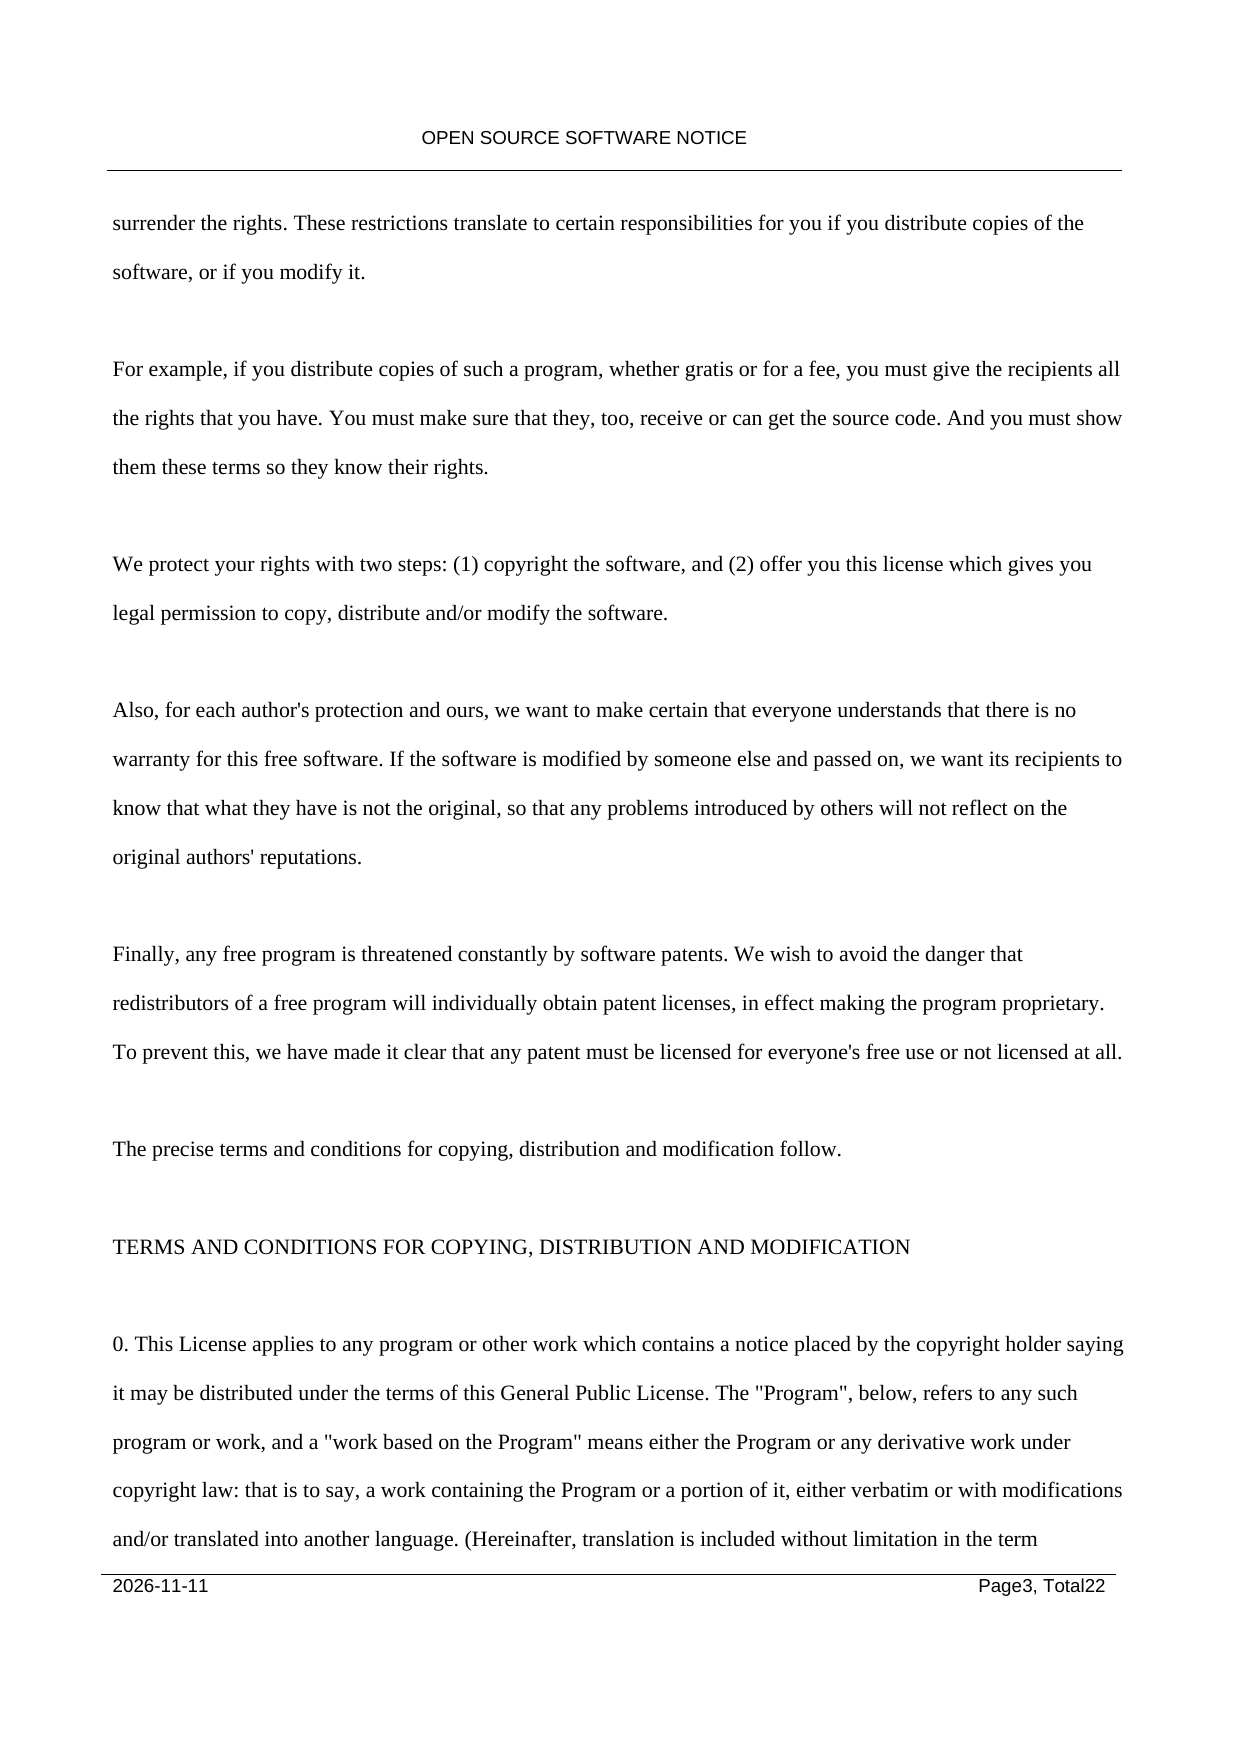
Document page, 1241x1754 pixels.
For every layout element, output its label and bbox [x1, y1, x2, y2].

text [112, 206, 1128, 1555]
